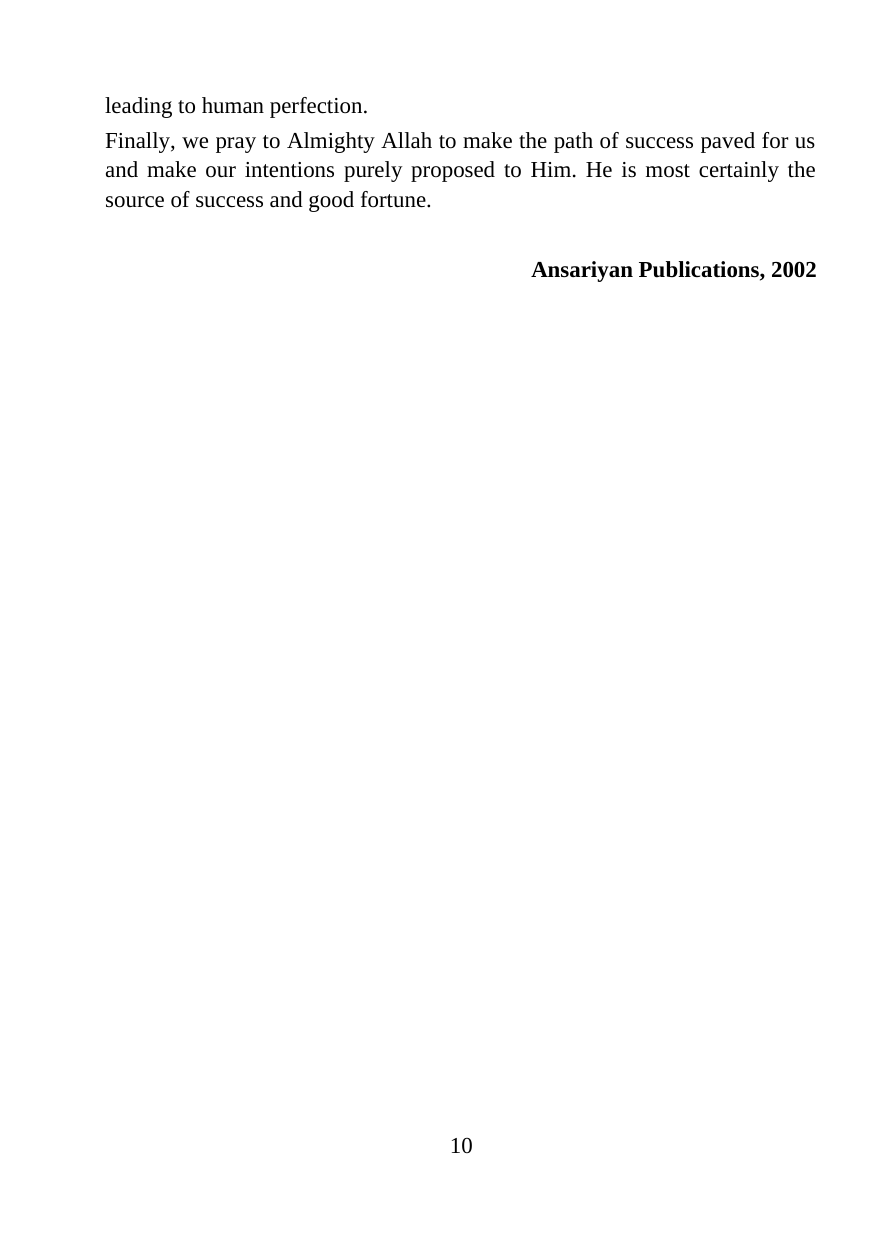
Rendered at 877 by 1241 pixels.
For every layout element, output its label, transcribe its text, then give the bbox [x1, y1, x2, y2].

text Finally, we pray to Almighty Allah to make the path of success paved for us and make our intentions purely proposed to Him. He is most certainly the source of success and good fortune. [105, 125, 817, 213]
text Ansariyan Publications, 2002 [105, 254, 817, 284]
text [105, 90, 817, 119]
